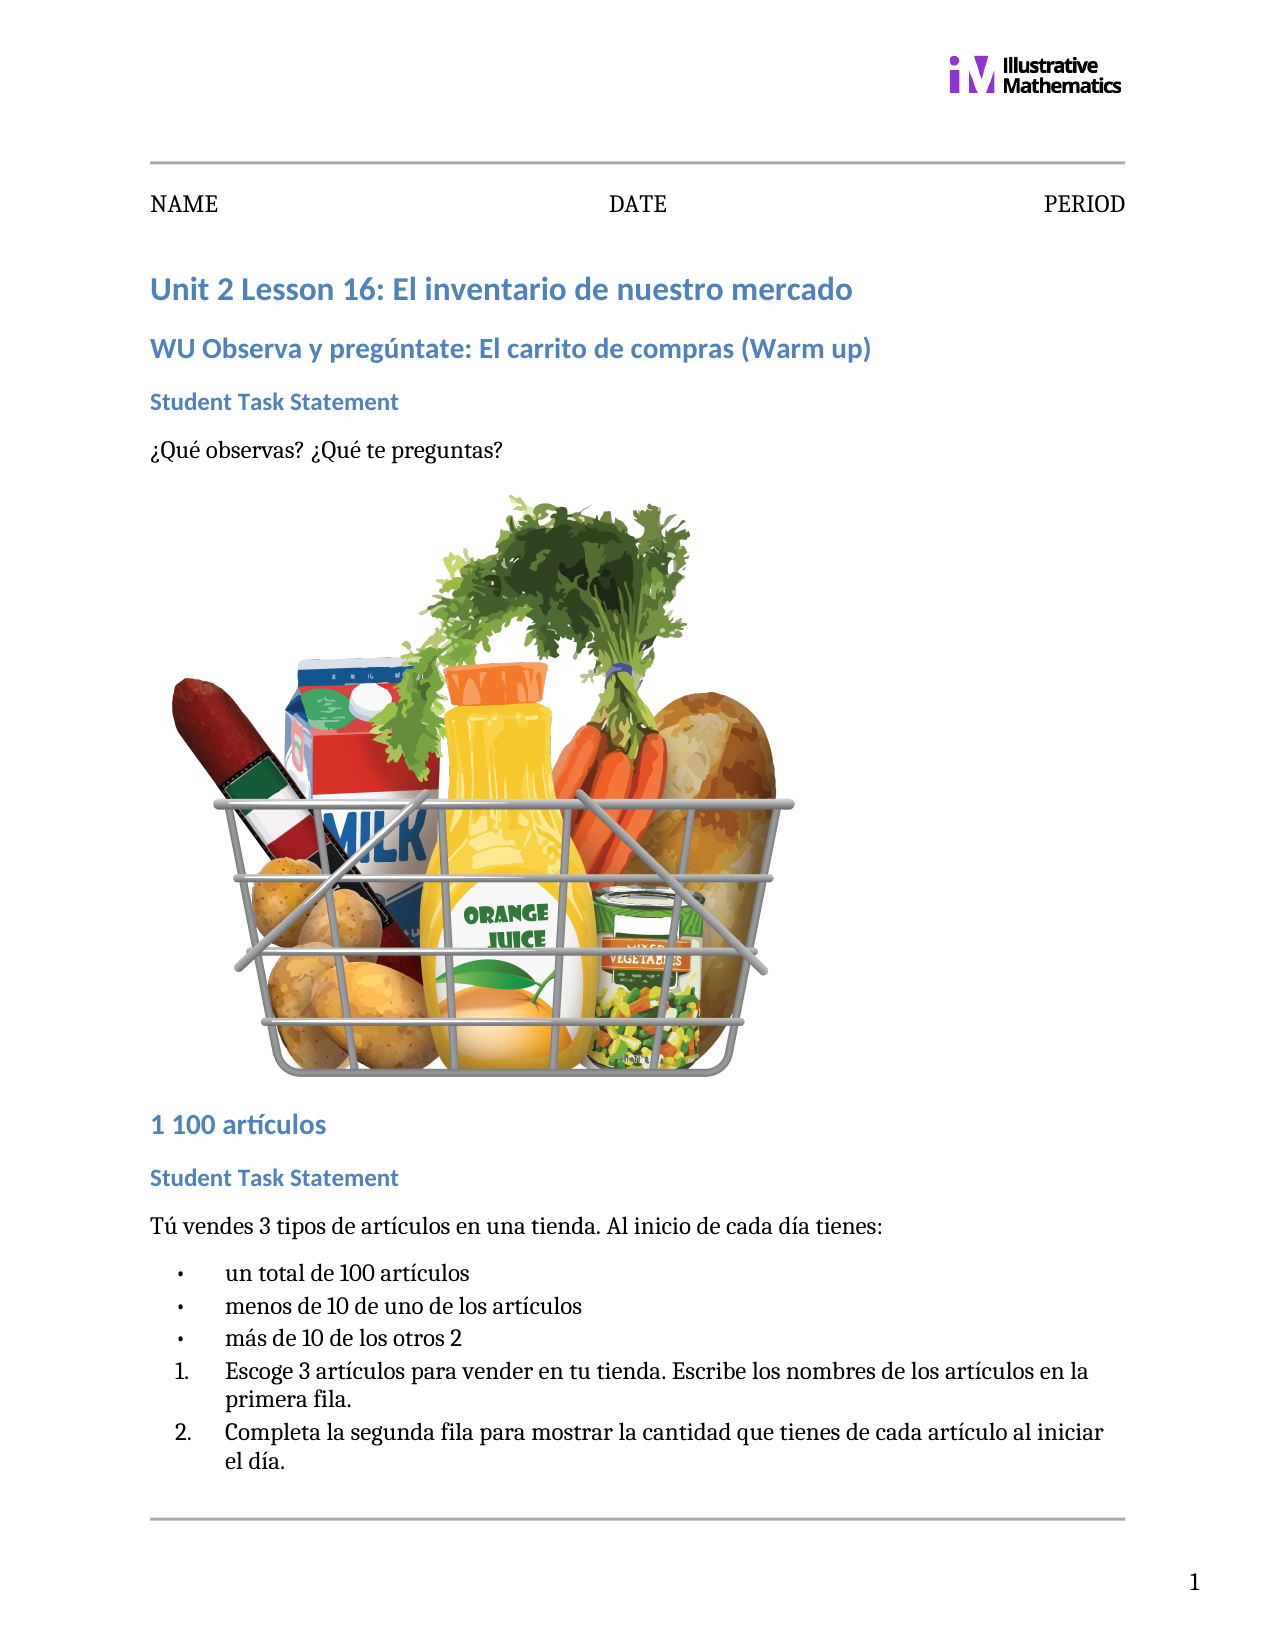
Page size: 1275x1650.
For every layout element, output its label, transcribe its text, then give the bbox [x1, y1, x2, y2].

subtitle Unit 2 Lesson 16: El inventario de nuestro mercado [150, 268, 1125, 309]
picture [168, 483, 802, 1086]
subtitle WU Observa y pregúntate: El carrito de compras (Warm up) [150, 330, 1125, 366]
list menos de 10 de uno de los artículos [175, 1292, 1125, 1320]
subtitle Student Task Statement [150, 1162, 1125, 1193]
list Completa la segunda fila para mostrar la cantidad que tienes de cada artículo al iniciar el día. [175, 1418, 1125, 1475]
list Escoge 3 artículos para vender en tu tienda. Escribe los nombres de los artículos en la primera fila. [175, 1357, 1125, 1414]
text Tú vendes 3 tipos de artículos en una tienda. Al inicio de cada día tienes: [150, 1212, 1125, 1240]
picture [949, 55, 1121, 93]
text ¿Qué observas? ¿Qué te preguntas? [150, 436, 1125, 464]
list más de 10 de los otros 2 [175, 1324, 1125, 1353]
list un total de 100 artículos [175, 1259, 1125, 1288]
subtitle Student Task Statement [150, 386, 1125, 417]
subtitle 1 100 artículos [150, 1106, 1125, 1142]
